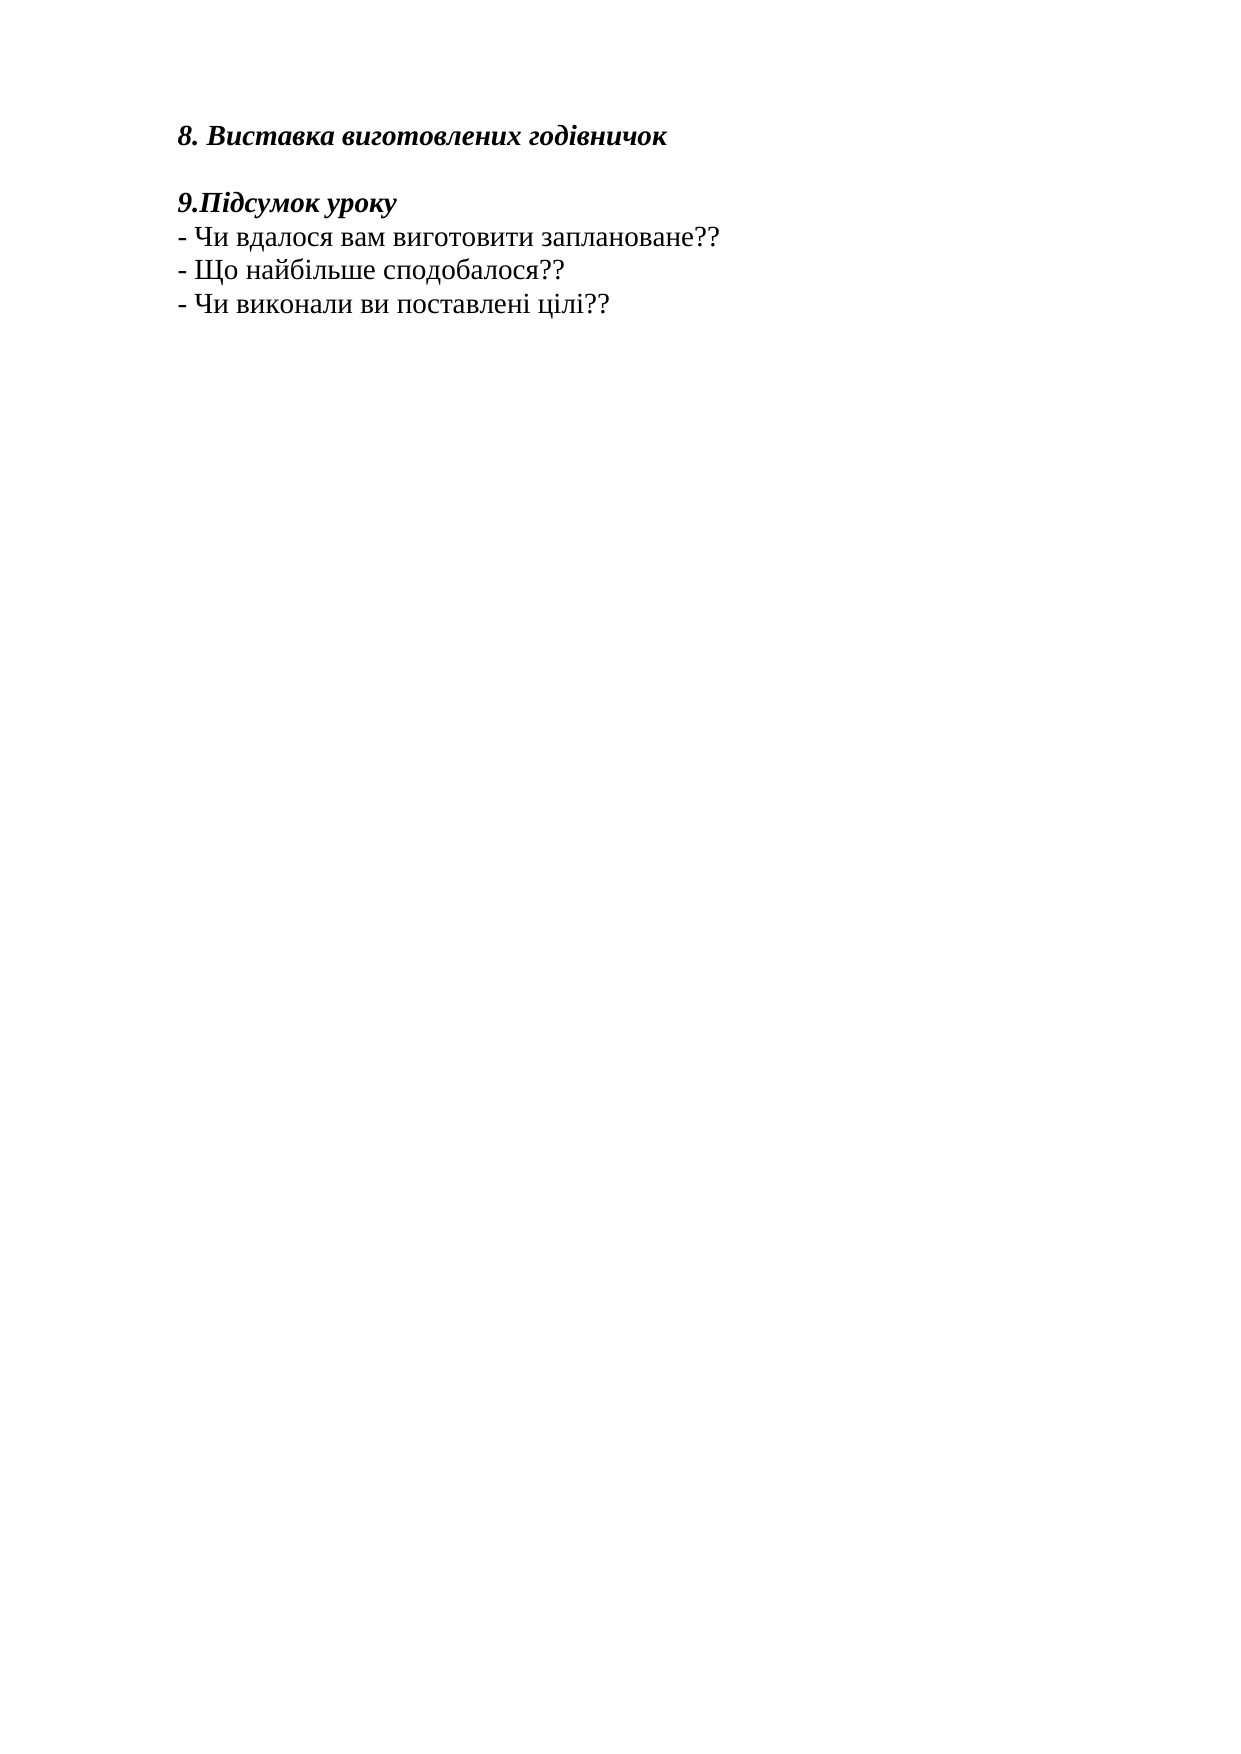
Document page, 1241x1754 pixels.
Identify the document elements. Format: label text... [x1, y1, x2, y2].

text 9.Підсумок уроку [177, 185, 1152, 219]
text 8. Виставка виготовлених годівничок [177, 118, 1152, 152]
text - Чи виконали ви поставлені цілі?? [177, 286, 1152, 319]
text - Чи вдалося вам виготовити заплановане?? [177, 219, 1152, 252]
text - Що найбільше сподобалося?? [177, 252, 1152, 286]
